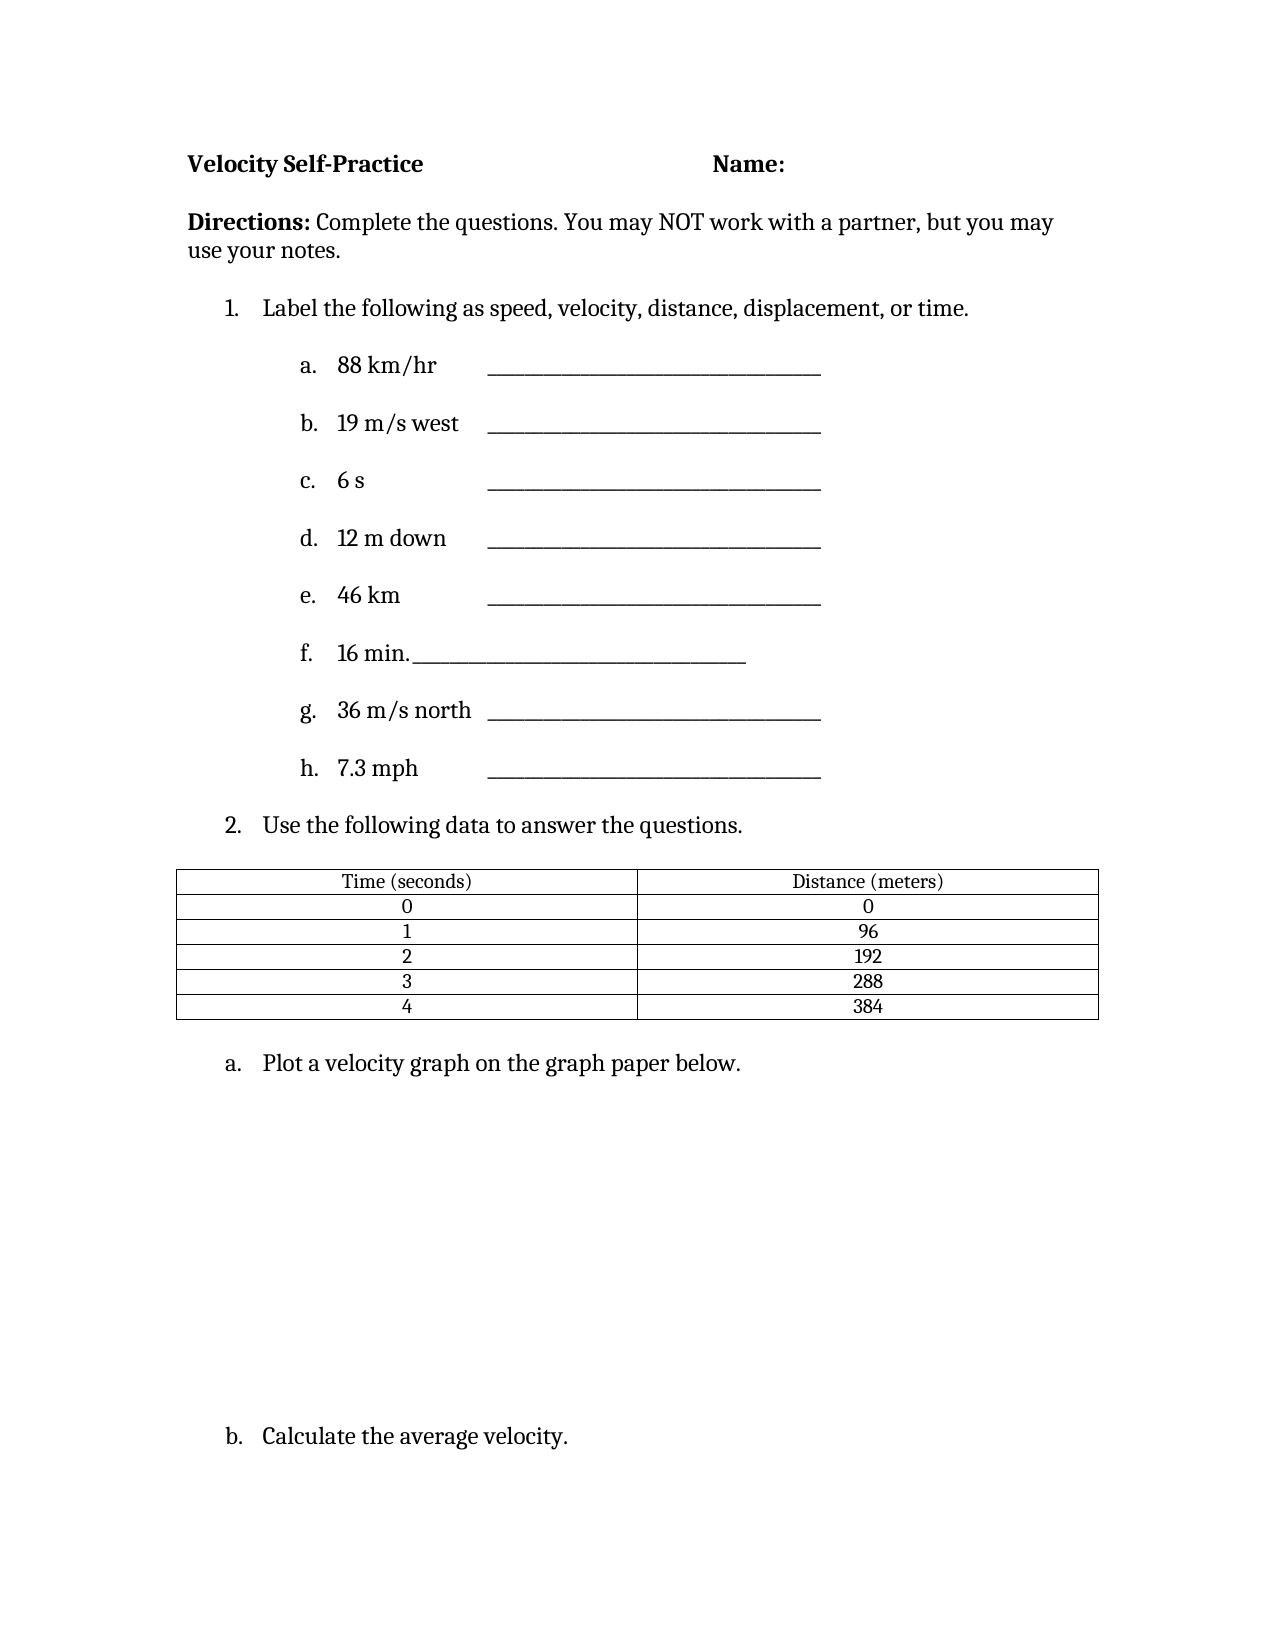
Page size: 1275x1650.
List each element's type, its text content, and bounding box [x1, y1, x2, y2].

table_cell 384 [638, 995, 1098, 1019]
list Plot a velocity graph on the graph paper below. [225, 1048, 1087, 1077]
list 12 m down ____________________________________ [300, 524, 1087, 581]
table_cell 1 [177, 920, 637, 944]
table_cell 0 [638, 895, 1098, 919]
list 7.3 mph ____________________________________ [300, 754, 1087, 782]
list Calculate the average velocity. [225, 1422, 1087, 1451]
text Velocity Self-Practice Name: [187, 150, 1087, 179]
list 19 m/s west ____________________________________ [300, 409, 1087, 437]
list 16 min. ____________________________________ [300, 639, 1087, 696]
list 36 m/s north ____________________________________ [300, 696, 1087, 754]
table_cell 2 [177, 945, 637, 969]
list Use the following data to answer the questions. [225, 811, 1087, 840]
text Directions: Complete the questions. You may NOT work with a partner, but you may use your notes. [187, 207, 1087, 265]
table_cell 96 [638, 920, 1098, 944]
list 6 s ____________________________________ [300, 466, 1087, 524]
table_cell 0 [177, 895, 637, 919]
table_cell 192 [638, 945, 1098, 969]
table_cell 4 [177, 995, 637, 1019]
list 46 km ____________________________________ [300, 581, 1087, 639]
list Label the following as speed, velocity, distance, displacement, or time. [225, 294, 1087, 351]
table_cell 288 [638, 970, 1098, 994]
table_header Time (seconds) [177, 870, 637, 894]
table_cell 3 [177, 970, 637, 994]
list 88 km/hr ____________________________________ [300, 351, 1087, 380]
table_header Distance (meters) [638, 870, 1098, 894]
